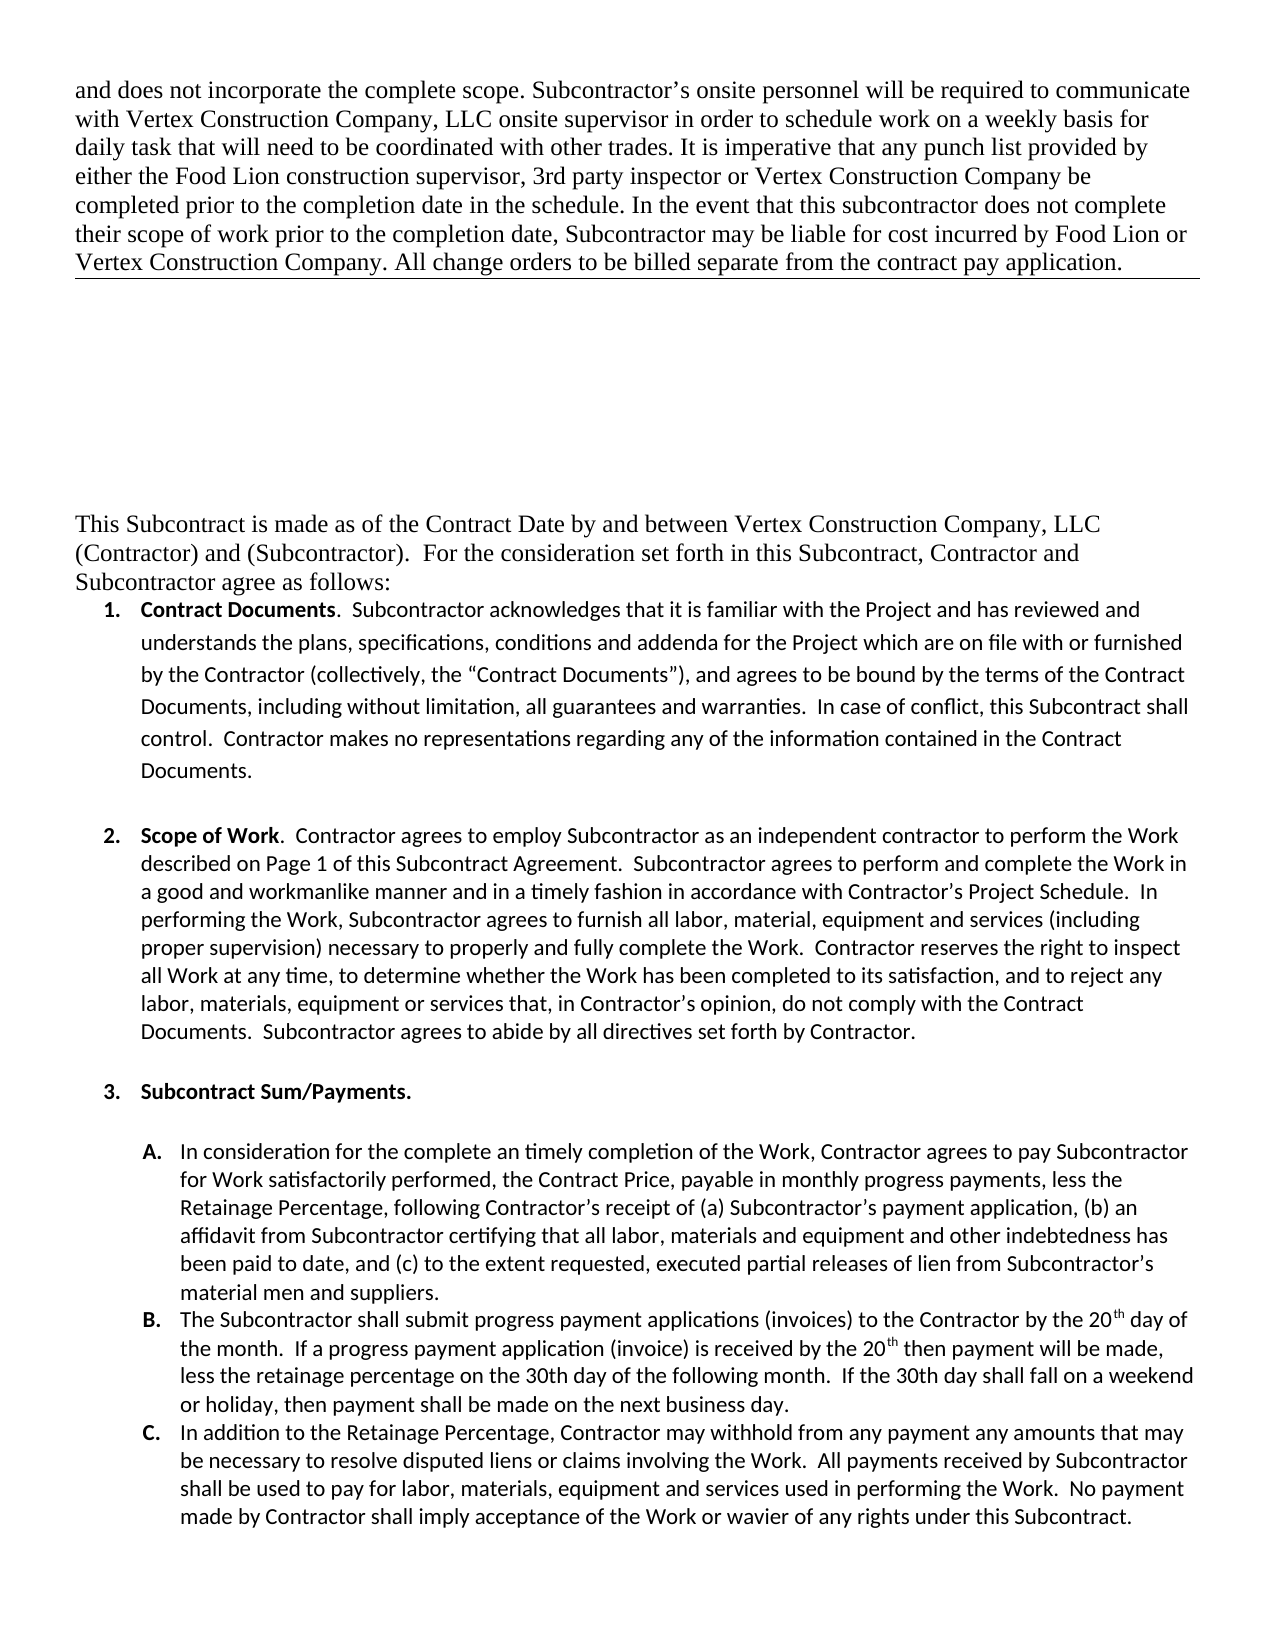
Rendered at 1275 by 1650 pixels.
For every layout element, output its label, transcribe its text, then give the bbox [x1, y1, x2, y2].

list In addition to the Retainage Percentage, Contractor may withhold from any payment any amounts that may be necessary to resolve disputed liens or claims involving the Work. All payments received by Subcontractor shall be used to pay for labor, materials, equipment and services used in performing the Work. No payment made by Contractor shall imply acceptance of the Work or wavier of any rights under this Subcontract. [142, 1418, 1200, 1530]
text This Subcontract is made as of the Contract Date by and between Vertex Construction Company, LLC (Contractor) and (Subcontractor). For the consideration set forth in this Subcontract, Contractor and Subcontractor agree as follows: [75, 509, 1200, 596]
list Scope of Work. Contractor agrees to employ Subcontractor as an independent contractor to perform the Work described on Page 1 of this Subcontract Agreement. Subcontractor agrees to perform and complete the Work in a good and workmanlike manner and in a timely fashion in accordance with Contractor’s Project Schedule. In performing the Work, Subcontractor agrees to furnish all labor, material, equipment and services (including proper supervision) necessary to properly and fully complete the Work. Contractor reserves the right to inspect all Work at any time, to determine whether the Work has been completed to its satisfaction, and to reject any labor, materials, equipment or services that, in Contractor’s opinion, do not comply with the Contract Documents. Subcontractor agrees to abide by all directives set forth by Contractor. [103, 821, 1200, 1045]
list Contract Documents. Subcontractor acknowledges that it is familiar with the Project and has reviewed and understands the plans, specifications, conditions and addenda for the Project which are on file with or furnished by the Contractor (collectively, the “Contract Documents”), and agrees to be bound by the terms of the Contract Documents, including without limitation, all guarantees and warranties. In case of conflict, this Subcontract shall control. Contractor makes no representations regarding any of the information contained in the Contract Documents. [103, 596, 1200, 784]
list The Subcontractor shall submit progress payment applications (invoices) to the Contractor by the 20th day of the month. If a progress payment application (invoice) is received by the 20th then payment will be made, less the retainage percentage on the 30th day of the following month. If the 30th day shall fall on a weekend or holiday, then payment shall be made on the next business day. [142, 1306, 1200, 1418]
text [75, 75, 1200, 278]
list Subcontract Sum/Payments. [103, 1077, 1200, 1105]
list In consideration for the complete an timely completion of the Work, Contractor agrees to pay Subcontractor for Work satisfactorily performed, the Contract Price, payable in monthly progress payments, less the Retainage Percentage, following Contractor’s receipt of (a) Subcontractor’s payment application, (b) an affidavit from Subcontractor certifying that all labor, materials and equipment and other indebtedness has been paid to date, and (c) to the extent requested, executed partial releases of lien from Subcontractor’s material men and suppliers. [142, 1137, 1200, 1306]
